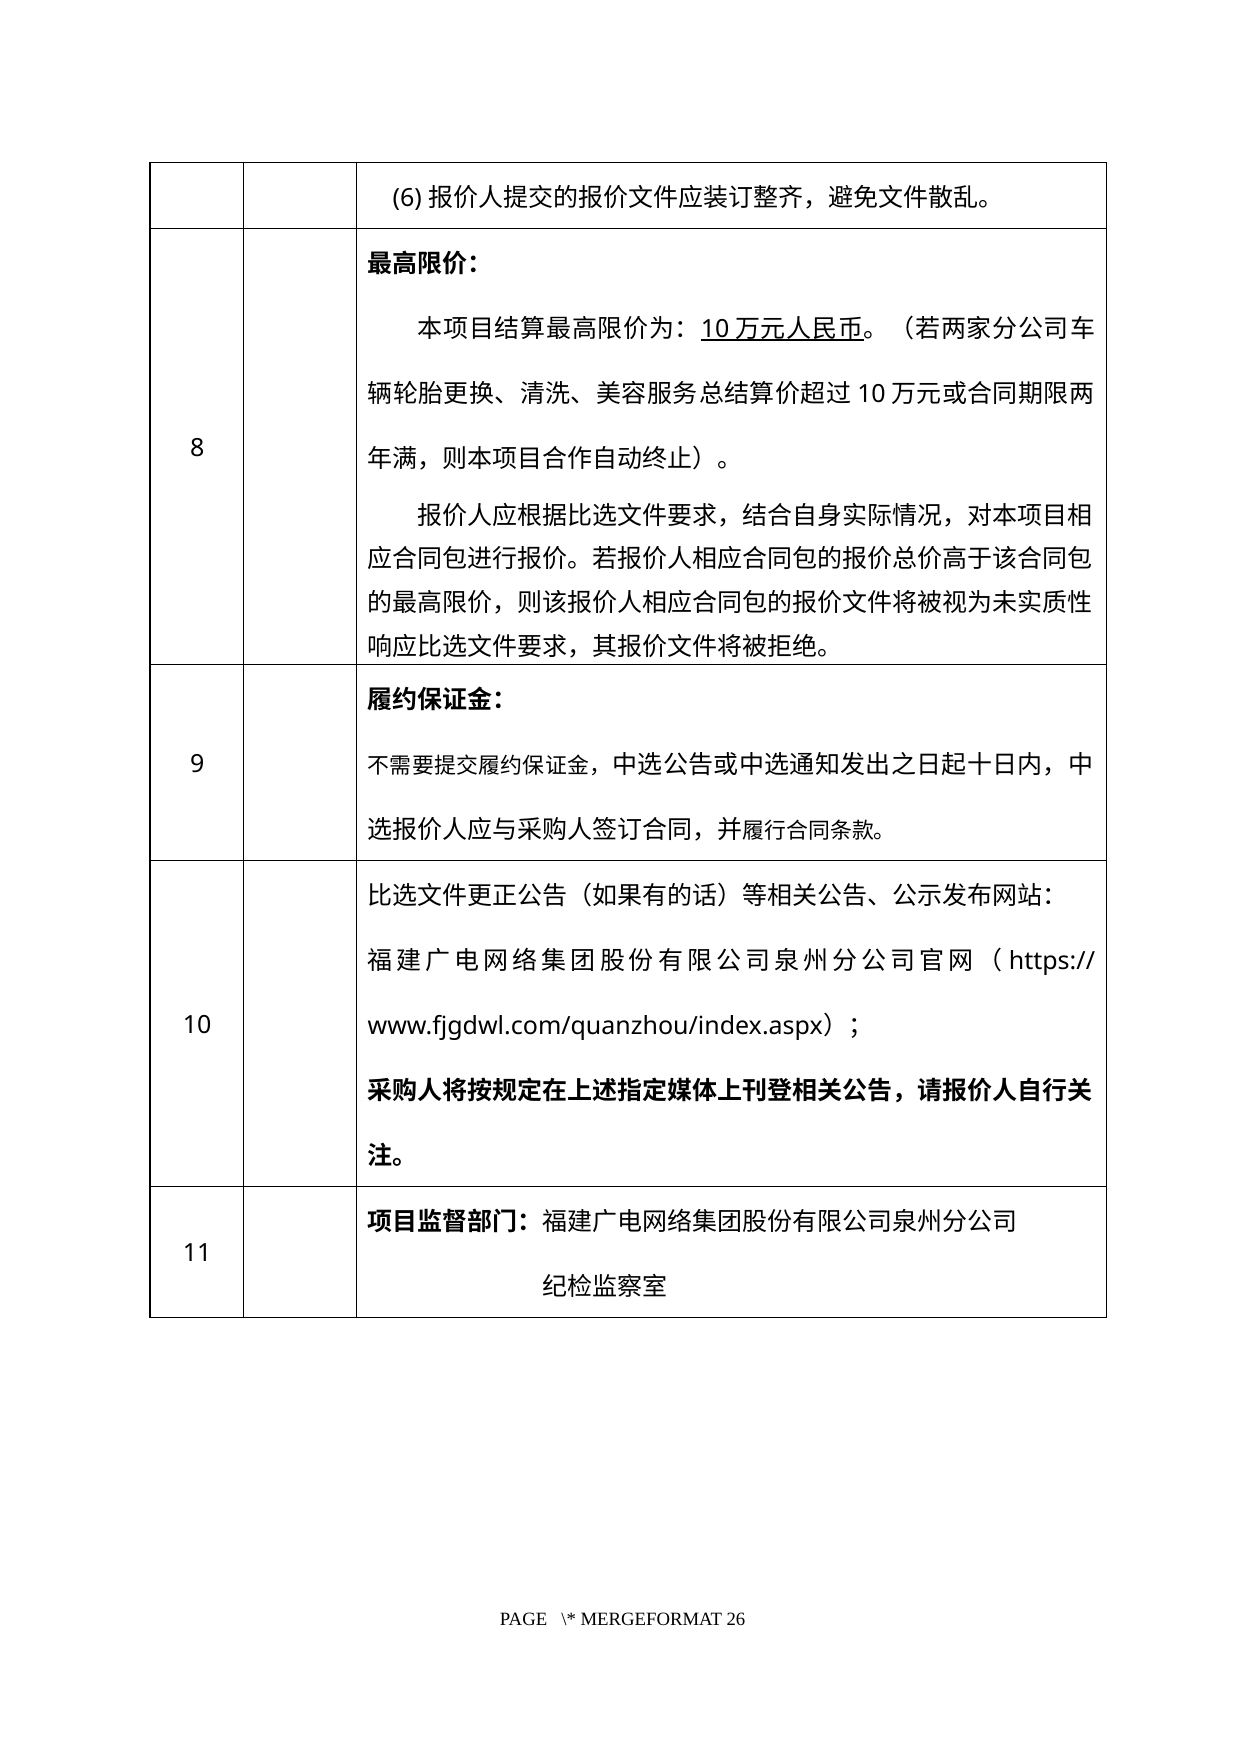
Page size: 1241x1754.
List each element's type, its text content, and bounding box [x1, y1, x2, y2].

table_cell [244, 665, 356, 860]
table_cell 7 [151, 163, 243, 228]
table_cell 8 [151, 229, 243, 664]
table_cell 10 [151, 861, 243, 1186]
table_cell [244, 1187, 356, 1317]
table_cell 比选文件更正公告（如果有的话）等相关公告、公示发布网站： 福建广电网络集团股份有限公司泉州分公司官网（https://www.fjgdwl.com/quanzhou/index.aspx）； 采购人将按规定在上述指定媒体上刊登相关公告，请报价人自行关注。 [357, 861, 1106, 1186]
table_cell 履约保证金： 不需要提交履约保证金，中选公告或中选通知发出之日起十日内，中选报价人应与采购人签订合同，并履行合同条款。 [357, 665, 1106, 860]
table_cell 项目监督部门：福建广电网络集团股份有限公司泉州分公司 纪检监察室 [357, 1187, 1106, 1317]
table_cell [244, 229, 356, 664]
table_cell 11 [151, 1187, 243, 1317]
table_cell [244, 163, 356, 228]
table_cell 最高限价： 本项目结算最高限价为：10万元人民币。（若两家分公司车辆轮胎更换、清洗、美容服务总结算价超过10万元或合同期限两年满，则本项目合作自动终止）。 报价人应根据比选文件要求，结合自身实际情况，对本项目相应合同包进行报价。若报价人相应合同包的报价总价高于该合同包的最高限价，则该报价人相应合同包的报价文件将被视为未实质性响应比选文件要求，其报价文件将被拒绝。 [357, 229, 1106, 664]
table_cell 9 [151, 665, 243, 860]
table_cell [357, 163, 1106, 228]
table_cell [244, 861, 356, 1186]
